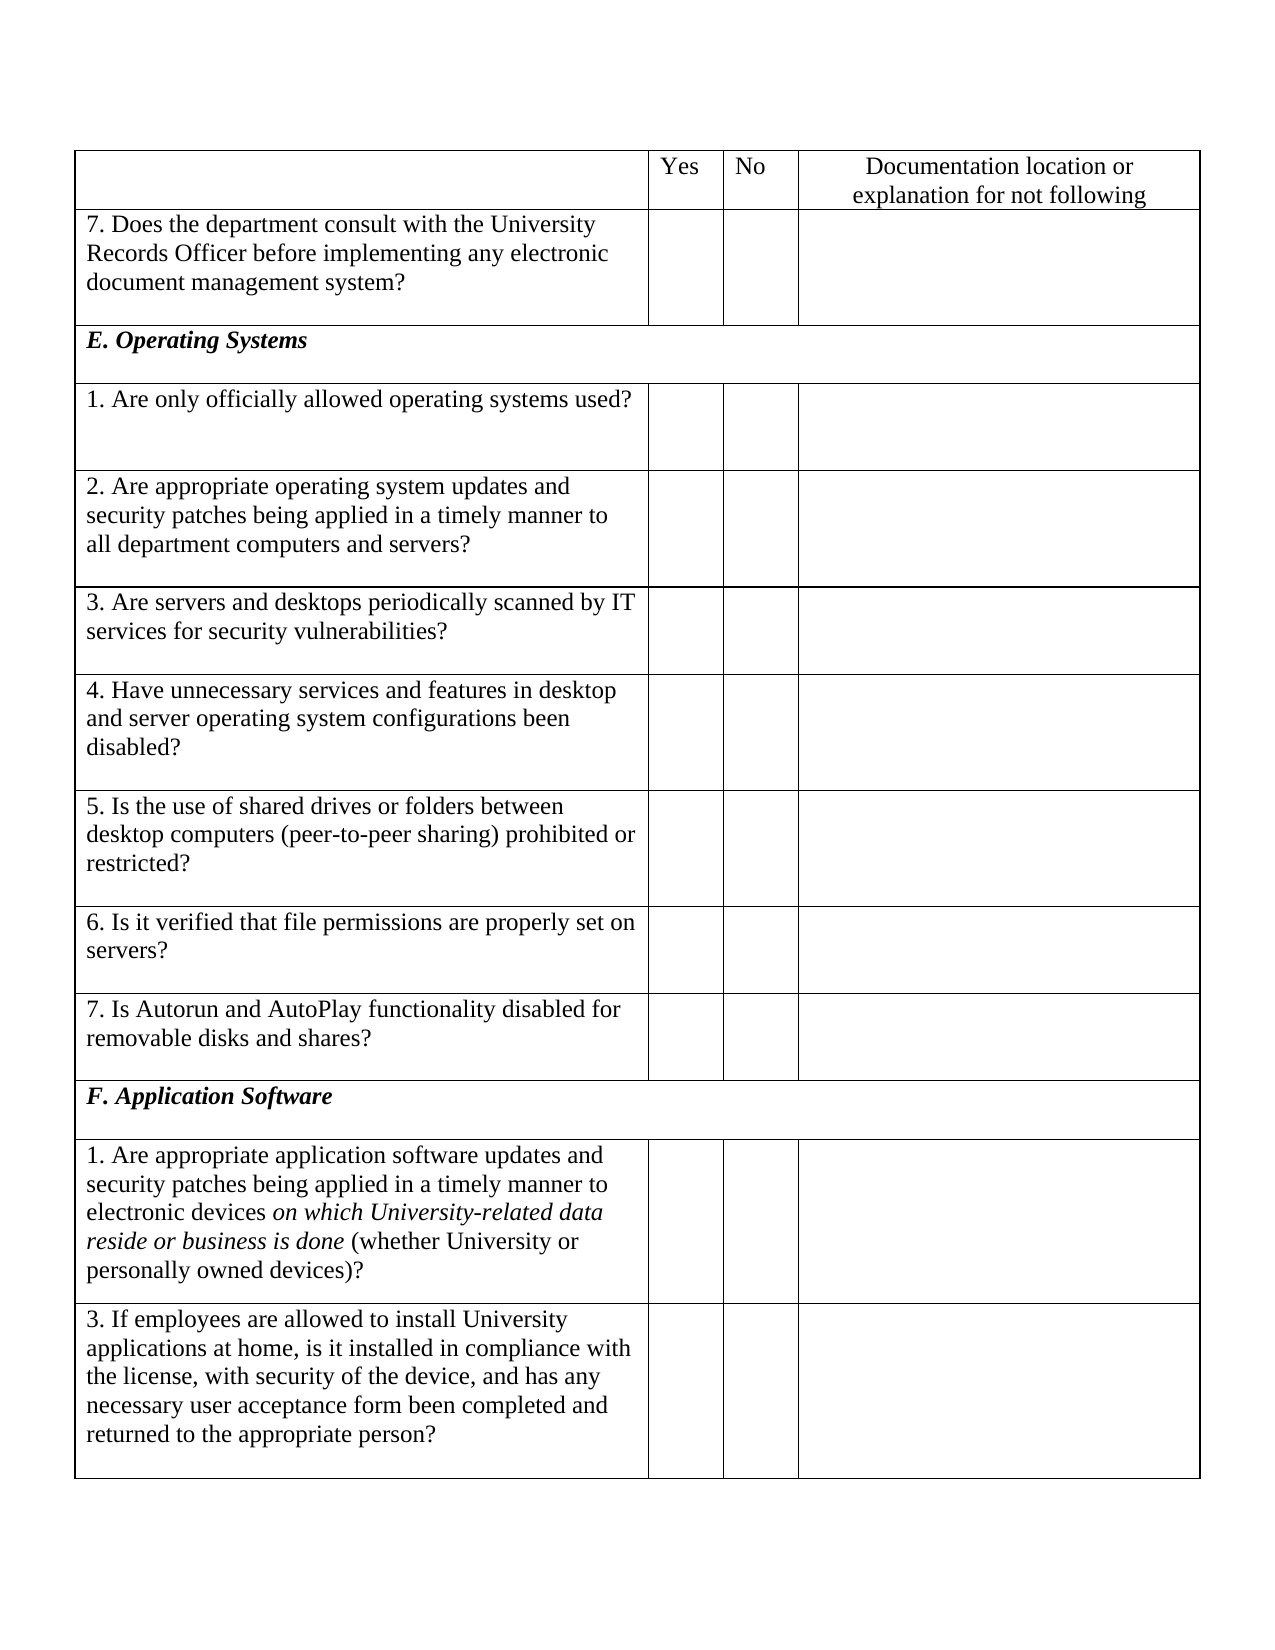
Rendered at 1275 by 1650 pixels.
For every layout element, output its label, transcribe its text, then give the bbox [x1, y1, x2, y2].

table_cell [799, 588, 1199, 674]
table_cell 3. Are servers and desktops periodically scanned by IT services for security vulnerabilities? [76, 588, 648, 674]
table_cell [649, 1140, 723, 1303]
table_cell [724, 471, 798, 586]
table_cell [799, 1140, 1199, 1303]
table_cell [649, 1304, 723, 1478]
table_cell [724, 791, 798, 906]
table_cell [649, 588, 723, 674]
table_cell [799, 1304, 1199, 1478]
table_cell F. Application Software [76, 1081, 1199, 1139]
table_cell [649, 210, 723, 324]
table_header [76, 151, 648, 208]
table_cell 6. Is it verified that file permissions are properly set on servers? [76, 907, 648, 993]
table_cell [724, 588, 798, 674]
table_cell [799, 675, 1199, 790]
table_cell [724, 907, 798, 993]
table_cell 1. Are appropriate application software updates and security patches being applied in a timely manner to electronic devices on which University-related data reside or business is done (whether University or personally owned devices)? [76, 1140, 648, 1303]
table_cell 7. Is Autorun and AutoPlay functionality disabled for removable disks and shares? [76, 994, 648, 1080]
table_cell [649, 791, 723, 906]
table_header No [724, 151, 798, 208]
table_cell [799, 791, 1199, 906]
table_cell [724, 384, 798, 470]
table_cell [724, 210, 798, 324]
table_cell [649, 994, 723, 1080]
table_cell [799, 994, 1199, 1080]
table_cell [649, 907, 723, 993]
table_cell 1. Are only officially allowed operating systems used? [76, 384, 648, 470]
table_cell [799, 210, 1199, 324]
table_cell [724, 1140, 798, 1303]
table_cell [724, 1304, 798, 1478]
table_cell 4. Have unnecessary services and features in desktop and server operating system configurations been disabled? [76, 675, 648, 790]
table_cell E. Operating Systems [76, 326, 1199, 383]
table_cell [649, 675, 723, 790]
table_cell [799, 471, 1199, 586]
table_cell 7. Does the department consult with the University Records Officer before implementing any electronic document management system? [76, 210, 648, 324]
table_header Documentation location or explanation for not following [799, 151, 1199, 208]
table_cell [799, 907, 1199, 993]
table_cell [649, 471, 723, 586]
table_cell [649, 384, 723, 470]
table_cell 3. If employees are allowed to install University applications at home, is it installed in compliance with the license, with security of the device, and has any necessary user acceptance form been completed and returned to the appropriate person? [76, 1304, 648, 1478]
table_cell [799, 384, 1199, 470]
table_header Yes [649, 151, 723, 208]
table_cell [724, 994, 798, 1080]
table_cell 5. Is the use of shared drives or folders between desktop computers (peer-to-peer sharing) prohibited or restricted? [76, 791, 648, 906]
table_cell [724, 675, 798, 790]
table_cell 2. Are appropriate operating system updates and security patches being applied in a timely manner to all department computers and servers? [76, 471, 648, 586]
